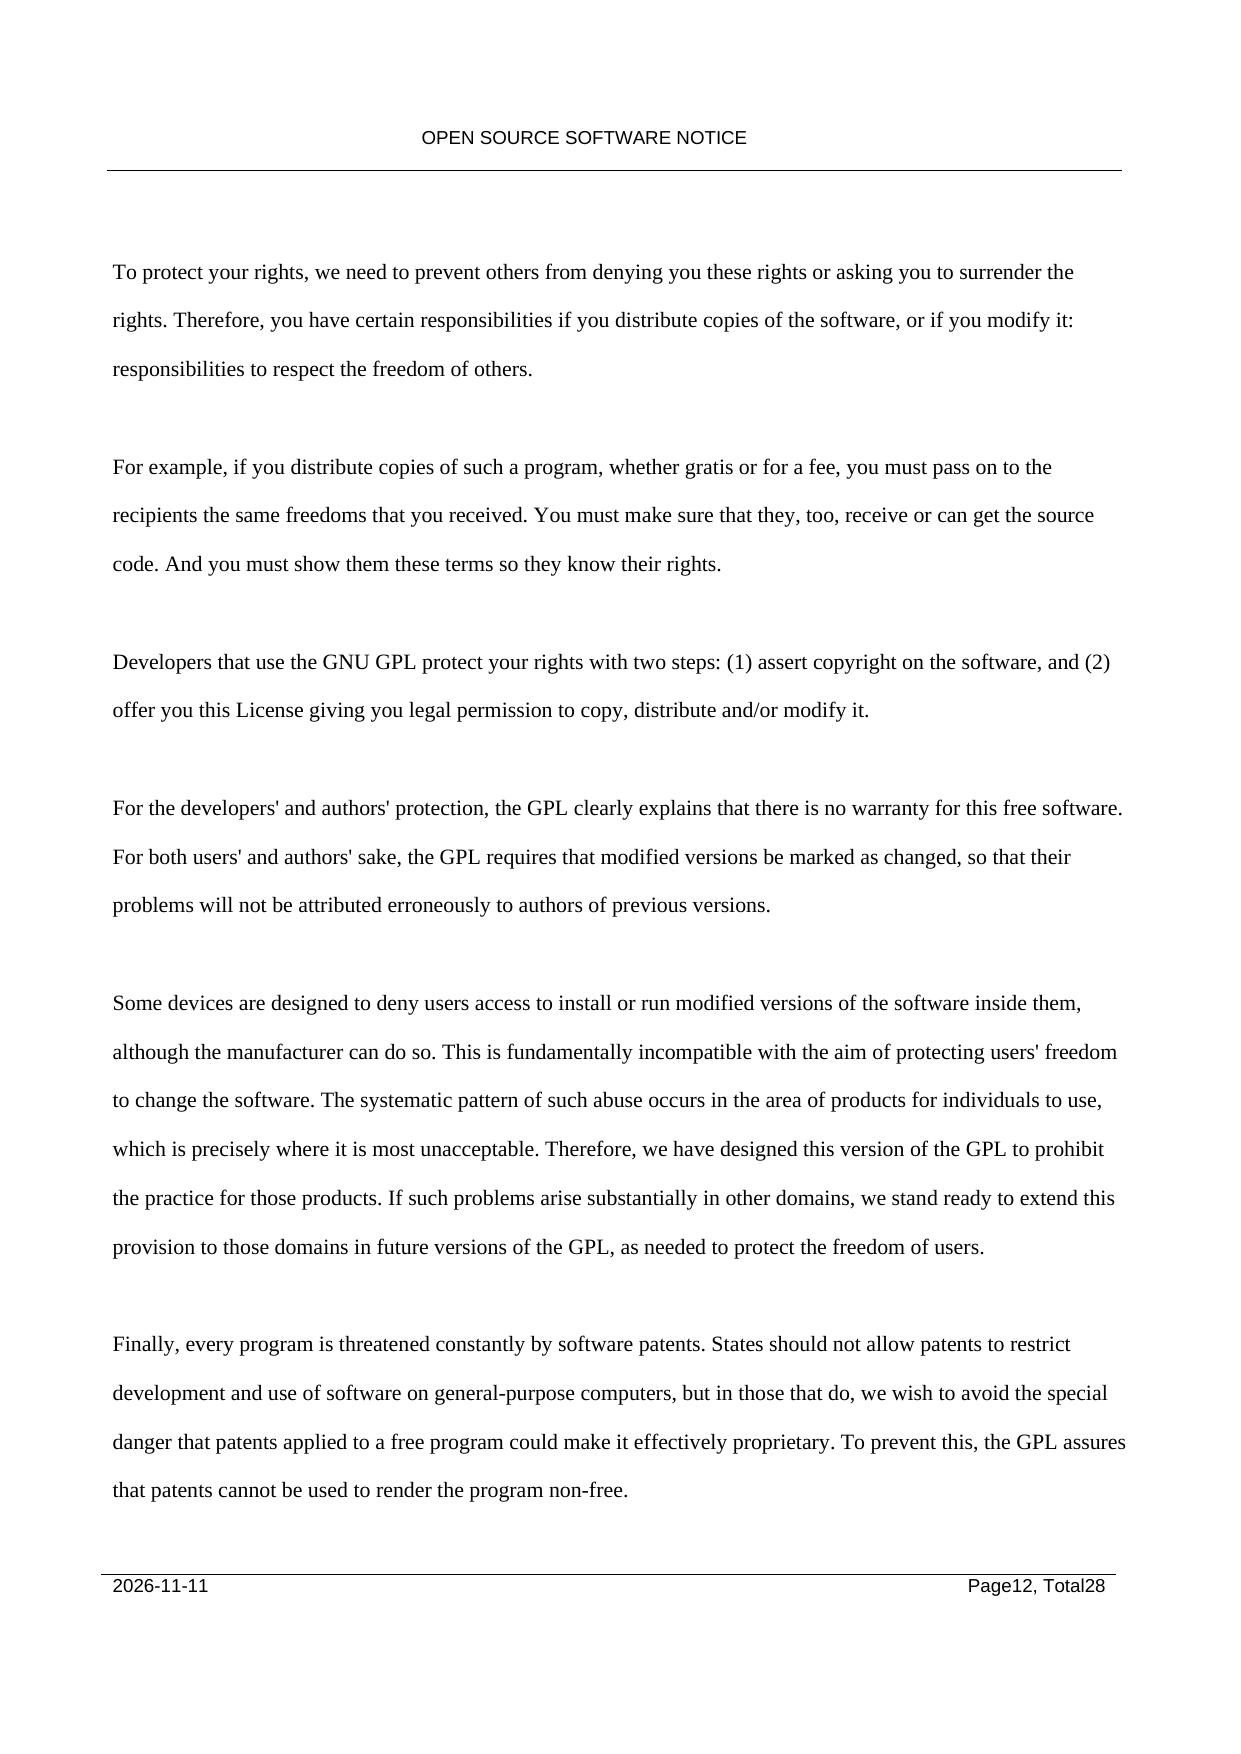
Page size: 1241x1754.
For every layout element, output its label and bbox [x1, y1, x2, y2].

text [112, 206, 1128, 1506]
